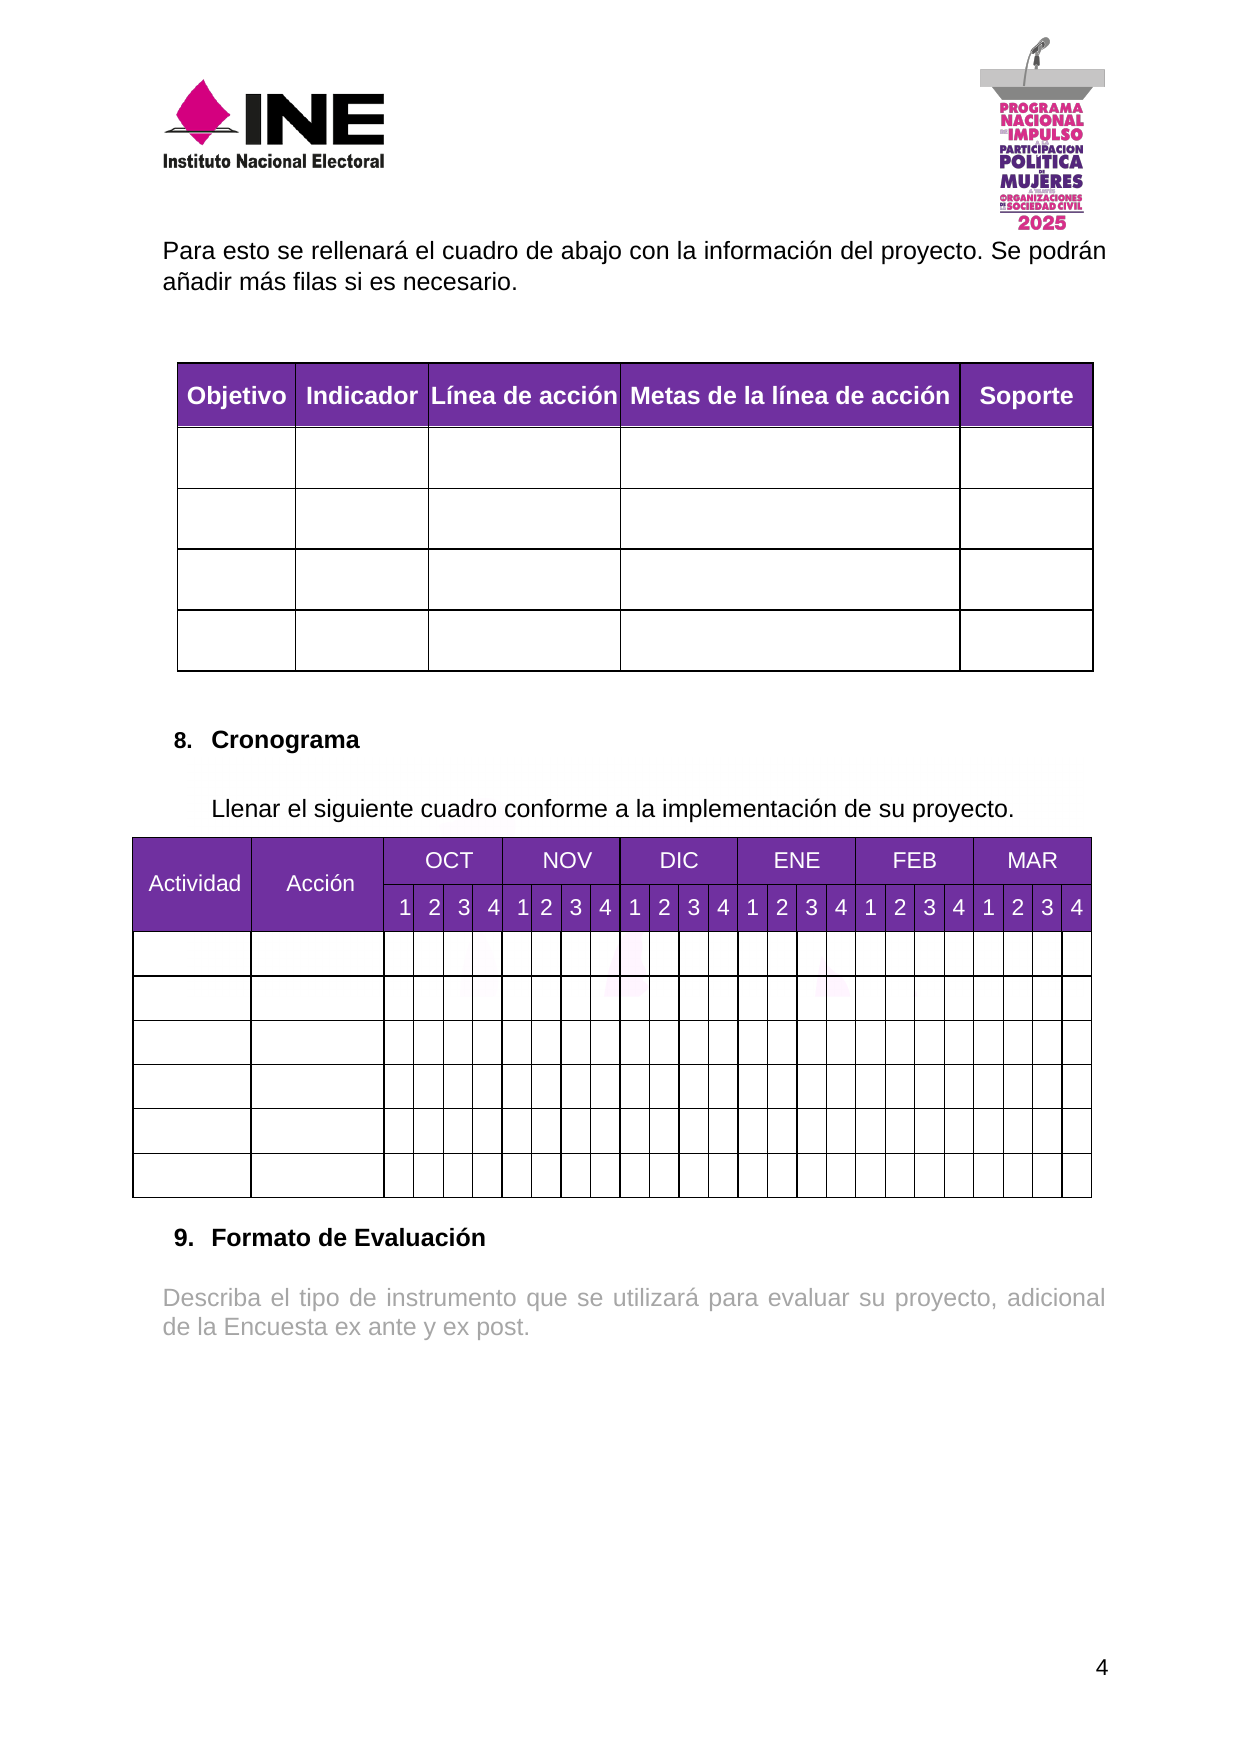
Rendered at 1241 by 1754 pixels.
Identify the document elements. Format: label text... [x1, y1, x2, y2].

table_cell [503, 1065, 531, 1108]
table_cell [798, 1154, 826, 1197]
table_cell [1063, 977, 1091, 1019]
table_cell [1033, 1065, 1061, 1108]
table_cell 1 [384, 885, 413, 931]
table_cell [974, 932, 1003, 975]
table_cell [296, 550, 428, 609]
table_cell [444, 977, 472, 1019]
table_cell [591, 1154, 619, 1197]
table_cell [739, 932, 767, 975]
table_cell [856, 977, 885, 1019]
table_cell [532, 1109, 560, 1152]
table_cell [974, 1021, 1003, 1064]
table_cell [385, 977, 413, 1019]
table_cell [414, 1109, 443, 1152]
table_cell [798, 1021, 826, 1064]
table_cell [739, 1065, 767, 1108]
table_cell [562, 1065, 590, 1108]
table_cell [1033, 1021, 1061, 1064]
table_cell [961, 489, 1092, 548]
table_cell [827, 1065, 855, 1108]
table_cell [856, 1021, 885, 1064]
table_cell [591, 1109, 619, 1152]
table_cell [798, 1065, 826, 1108]
table_cell [650, 1065, 678, 1108]
table_cell [856, 1154, 885, 1197]
table_cell [650, 977, 678, 1019]
table_cell [444, 1109, 472, 1152]
table_cell 2 [768, 885, 796, 931]
table_cell 1 [503, 885, 531, 931]
table_cell 2 [1004, 885, 1032, 931]
table_cell [296, 611, 428, 670]
table_cell [827, 1021, 855, 1064]
table_cell [1063, 1065, 1091, 1108]
table_cell [503, 932, 531, 975]
table_cell 4 [827, 885, 855, 931]
table_cell [886, 1065, 914, 1108]
list Cronograma [173, 726, 1108, 754]
picture [161, 75, 386, 178]
table_cell [974, 977, 1003, 1019]
table_cell [974, 1109, 1003, 1152]
table_cell [709, 932, 737, 975]
table_header Objetivo [178, 364, 295, 426]
table_cell [503, 977, 531, 1019]
table_cell [252, 977, 383, 1019]
table_cell 1 [621, 885, 649, 931]
table_cell [915, 932, 944, 975]
table_cell 3 [562, 885, 590, 931]
table_cell [768, 977, 796, 1019]
table_cell [621, 611, 959, 670]
table_cell [1063, 1154, 1091, 1197]
table_cell [178, 611, 295, 670]
table_cell [385, 1109, 413, 1152]
table_cell [134, 1154, 250, 1197]
table_cell [1004, 977, 1032, 1019]
table_cell [621, 1065, 649, 1108]
table_cell [961, 428, 1092, 487]
table_cell [562, 1021, 590, 1064]
table_cell [709, 1109, 737, 1152]
table_cell [1063, 932, 1091, 975]
table_cell 4 [945, 885, 973, 931]
table_cell [886, 977, 914, 1019]
table_cell [444, 1065, 472, 1108]
table_cell [414, 1065, 443, 1108]
table_cell [621, 550, 959, 609]
table_cell [1033, 977, 1061, 1019]
table_cell [562, 977, 590, 1019]
table_cell [429, 550, 620, 609]
table_cell [473, 932, 501, 975]
table_header Metas de la línea de acción [621, 364, 959, 426]
table_cell [709, 1021, 737, 1064]
table_cell [1033, 1154, 1061, 1197]
table_cell [1033, 1109, 1061, 1152]
table_cell [252, 1109, 383, 1152]
table_cell [915, 1065, 944, 1108]
table_cell [650, 1154, 678, 1197]
table_cell [591, 1021, 619, 1064]
table_cell [915, 1154, 944, 1197]
table_cell [945, 977, 973, 1019]
table_cell [414, 1154, 443, 1197]
picture [976, 35, 1109, 234]
table_cell [856, 1109, 885, 1152]
list Formato de Evaluación [173, 1223, 1108, 1252]
table_cell [621, 1021, 649, 1064]
table_cell [827, 1109, 855, 1152]
text Describa el tipo de instrumento que se utilizará para evaluar su proyecto, adicional de la Encuesta ex ante y ex post. [162, 1283, 1108, 1340]
table_cell [473, 977, 501, 1019]
table_cell [444, 1154, 472, 1197]
table_cell [414, 932, 443, 975]
table_cell [827, 932, 855, 975]
table_cell [974, 1154, 1003, 1197]
table_cell 3 [444, 885, 472, 931]
table_cell [134, 1065, 250, 1108]
table_cell [503, 1021, 531, 1064]
table_cell 2 [886, 885, 914, 931]
table_cell [739, 1021, 767, 1064]
table_cell [296, 428, 428, 487]
table_cell [650, 1109, 678, 1152]
table_cell [739, 1154, 767, 1197]
table_header OCT [384, 838, 502, 884]
table_cell [385, 1154, 413, 1197]
table_cell 4 [591, 885, 619, 931]
table_cell [650, 932, 678, 975]
table_cell [768, 1021, 796, 1064]
table_cell [252, 1154, 383, 1197]
table_header MAR [974, 838, 1091, 884]
table_cell [680, 1109, 708, 1152]
table_cell [134, 977, 250, 1019]
table_cell [473, 1021, 501, 1064]
table_cell [621, 428, 959, 487]
table_cell [385, 932, 413, 975]
table_cell 3 [1033, 885, 1061, 931]
table_cell 3 [679, 885, 708, 931]
table_cell [1004, 1065, 1032, 1108]
table_cell [856, 932, 885, 975]
table_cell [473, 1109, 501, 1152]
table_cell [886, 1021, 914, 1064]
table_cell [503, 1154, 531, 1197]
table_cell [532, 1065, 560, 1108]
table_header DIC [621, 838, 737, 884]
text Para esto se rellenará el cuadro de abajo con la información del proyecto. Se podrán añadir más filas si es necesario. [162, 148, 1108, 295]
table_cell [798, 932, 826, 975]
table_cell [768, 932, 796, 975]
table_cell [945, 1109, 973, 1152]
table_cell 2 [650, 885, 678, 931]
table_cell [414, 1021, 443, 1064]
table_cell 1 [738, 885, 767, 931]
table_cell [798, 1109, 826, 1152]
table_cell [945, 1065, 973, 1108]
table_cell [591, 932, 619, 975]
table_cell [945, 1154, 973, 1197]
table_cell 2 [414, 885, 443, 931]
table_cell [444, 932, 472, 975]
table_cell [621, 977, 649, 1019]
table_cell [591, 1065, 619, 1108]
table_cell [709, 1154, 737, 1197]
table_cell [252, 1065, 383, 1108]
table_cell [385, 1065, 413, 1108]
table_cell [178, 550, 295, 609]
table_header Indicador [296, 364, 428, 426]
table_cell [709, 1065, 737, 1108]
table_cell 4 [709, 885, 737, 931]
table_cell [886, 932, 914, 975]
table_cell [856, 1065, 885, 1108]
table_header FEB [856, 838, 973, 884]
table_cell [252, 1021, 383, 1064]
table_cell [680, 1021, 708, 1064]
table_cell [768, 1109, 796, 1152]
table_cell [134, 932, 250, 975]
table_cell [473, 1065, 501, 1108]
table_cell [680, 1154, 708, 1197]
table_cell [296, 489, 428, 548]
table_cell [591, 977, 619, 1019]
table_cell [827, 1154, 855, 1197]
table_cell [532, 932, 560, 975]
table_cell [621, 932, 649, 975]
table_cell [562, 1109, 590, 1152]
table_cell 2 [532, 885, 561, 931]
table_cell [621, 1109, 649, 1152]
table_header Línea de acción [429, 364, 620, 426]
table_cell [974, 1065, 1003, 1108]
table_cell [1063, 1021, 1091, 1064]
table_cell [429, 611, 620, 670]
table_cell [1063, 1109, 1091, 1152]
table_cell [562, 1154, 590, 1197]
table_cell [886, 1154, 914, 1197]
table_cell [429, 428, 620, 487]
table_cell [961, 550, 1092, 609]
table_cell [768, 1154, 796, 1197]
table_cell [1004, 932, 1032, 975]
table_cell [252, 932, 383, 975]
table_cell [532, 1154, 560, 1197]
table_cell [414, 977, 443, 1019]
table_cell [473, 1154, 501, 1197]
table_cell [621, 489, 959, 548]
table_header ENE [738, 838, 855, 884]
table_cell 1 [974, 885, 1003, 931]
table_cell [827, 977, 855, 1019]
table_header Actividad [133, 838, 251, 931]
table_cell [768, 1065, 796, 1108]
table_cell [1004, 1154, 1032, 1197]
table_cell [680, 977, 708, 1019]
table_header NOV [503, 838, 619, 884]
table_cell [621, 1154, 649, 1197]
table_cell [429, 489, 620, 548]
table_cell [532, 1021, 560, 1064]
table_cell [798, 977, 826, 1019]
table_cell [1004, 1021, 1032, 1064]
table_cell [680, 1065, 708, 1108]
table_cell [1004, 1109, 1032, 1152]
table_cell 3 [797, 885, 826, 931]
table_header Soporte [961, 364, 1092, 426]
table_cell [945, 1021, 973, 1064]
table_cell [915, 1109, 944, 1152]
table_cell [915, 977, 944, 1019]
table_cell [385, 1021, 413, 1064]
table_cell [709, 977, 737, 1019]
table_cell [1033, 932, 1061, 975]
table_cell [739, 977, 767, 1019]
table_cell 1 [856, 885, 885, 931]
table_cell [444, 1021, 472, 1064]
table_cell [739, 1109, 767, 1152]
table_cell [886, 1109, 914, 1152]
table_cell [680, 932, 708, 975]
table_cell [178, 489, 295, 548]
table_cell [134, 1021, 250, 1064]
table_cell 4 [1062, 885, 1091, 931]
table_cell [945, 932, 973, 975]
table_cell [134, 1109, 250, 1152]
table_cell [532, 977, 560, 1019]
table_cell [503, 1109, 531, 1152]
list Llenar el siguiente cuadro conforme a la implementación de su proyecto. [211, 794, 1108, 822]
table_cell [915, 1021, 944, 1064]
table_cell 3 [915, 885, 944, 931]
table_cell [650, 1021, 678, 1064]
table_cell [178, 428, 295, 487]
table_cell 4 [473, 885, 502, 931]
table_cell [562, 932, 590, 975]
table_cell [961, 611, 1092, 670]
table_header Acción [252, 838, 383, 931]
